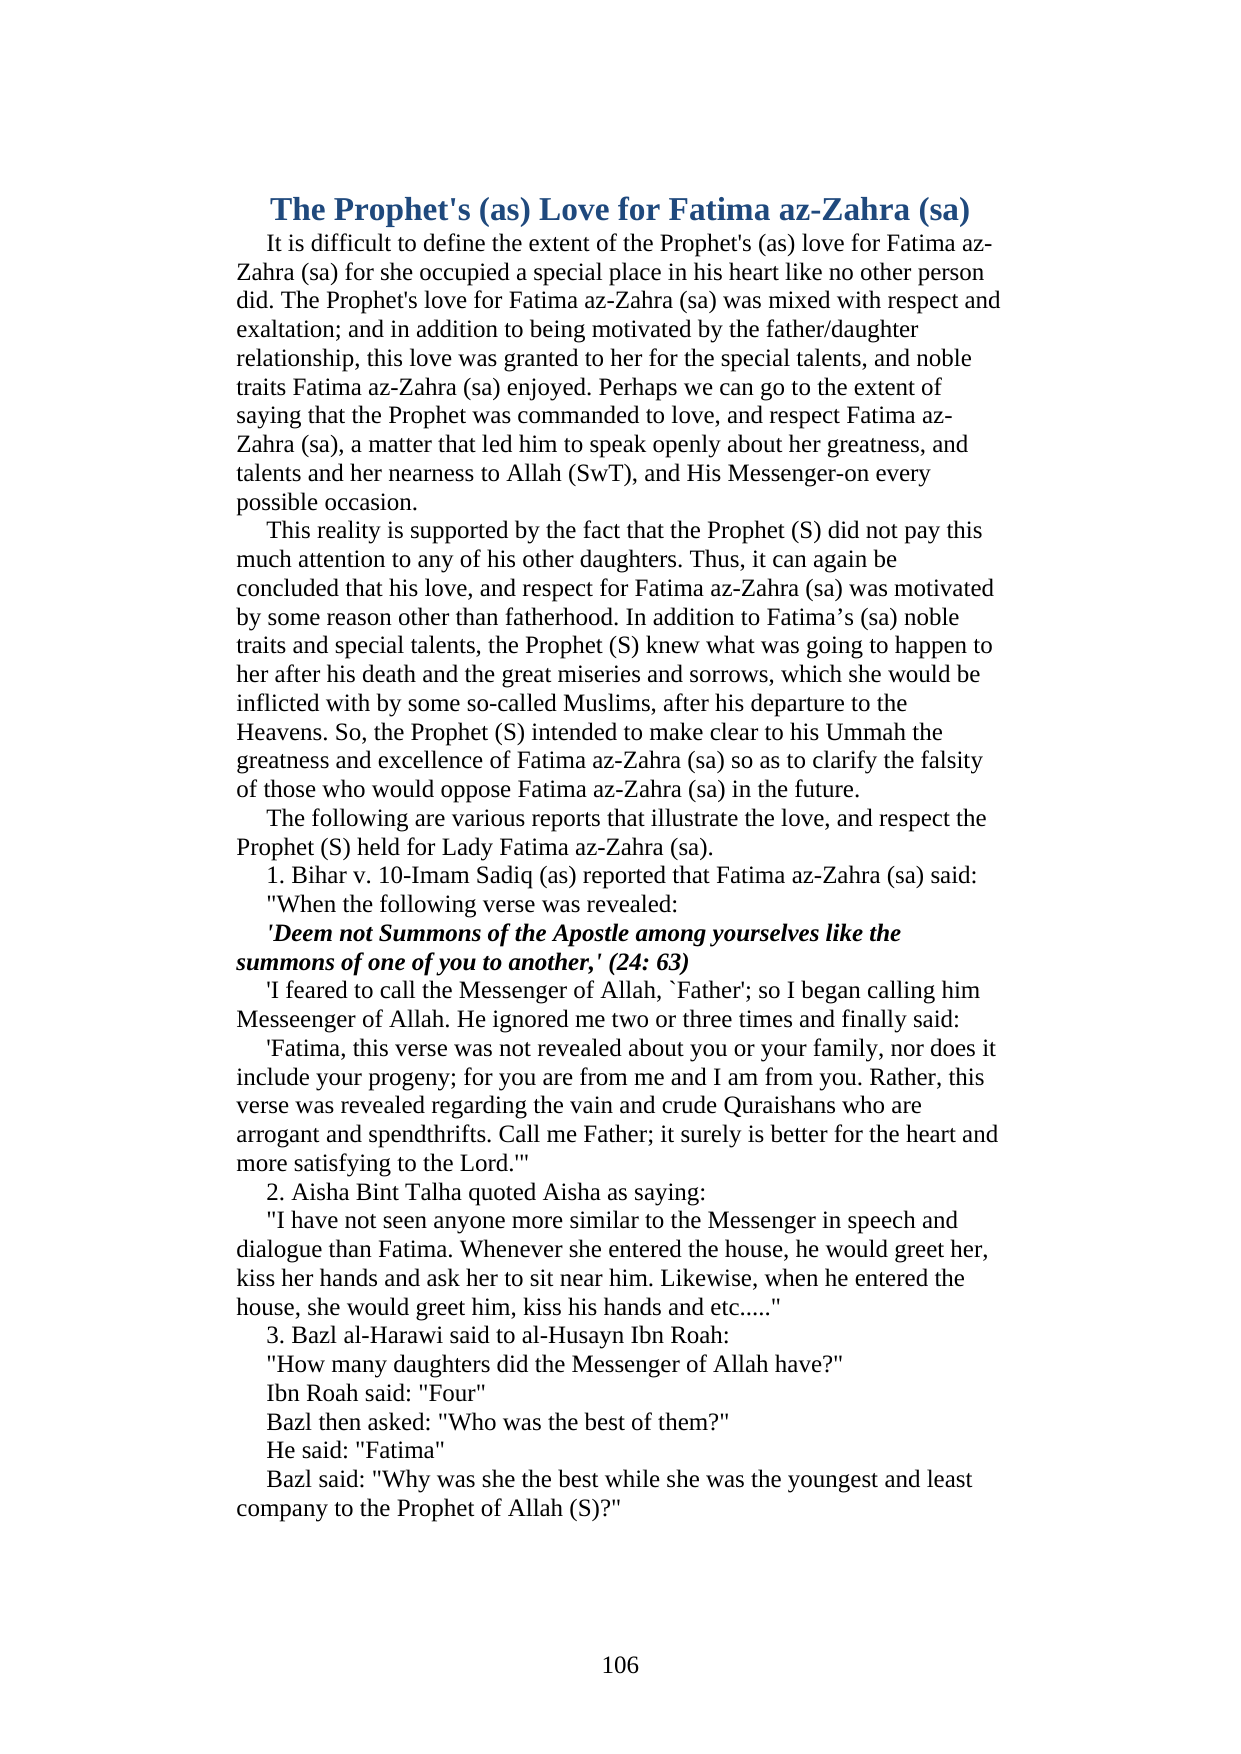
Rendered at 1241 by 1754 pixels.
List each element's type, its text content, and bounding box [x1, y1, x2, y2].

text This reality is supported by the fact that the Prophet (S) did not pay this much attention to any of his other daughters. Thus, it can again be concluded that his love, and respect for Fatima az-Zahra (sa) was motivated by some reason other than fatherhood. In addition to Fatima’s (sa) noble traits and special talents, the Prophet (S) knew what was going to happen to her after his death and the great miseries and sorrows, which she would be inflicted with by some so-called Muslims, after his departure to the Heavens. So, the Prophet (S) intended to make clear to his Ummah the greatness and excellence of Fatima az-Zahra (sa) so as to clarify the falsity of those who would oppose Fatima az-Zahra (sa) in the future. [236, 516, 1004, 803]
text The following are various reports that illustrate the love, and respect the Prophet (S) held for Lady Fatima az-Zahra (sa). [236, 803, 1004, 861]
text Bazl said: "Why was she the best while she was the youngest and least company to the Prophet of Allah (S)?" [236, 1464, 1004, 1522]
text It is difficult to define the extent of the Prophet's (as) love for Fatima az-Zahra (sa) for she occupied a special place in his heart like no other person did. The Prophet's love for Fatima az-Zahra (sa) was mixed with respect and exaltation; and in addition to being motivated by the father/daughter relationship, this love was granted to her for the special talents, and noble traits Fatima az-Zahra (sa) enjoyed. Perhaps we can go to the extent of saying that the Prophet was commanded to love, and respect Fatima az-Zahra (sa), a matter that led him to speak openly about her greatness, and talents and her nearness to Allah (SwT), and His Messenger-on every possible occasion. [236, 228, 1004, 516]
text 1. Bihar v. 10-Imam Sadiq (as) reported that Fatima az-Zahra (sa) said: [236, 861, 1004, 889]
subtitle The Prophet's (as) Love for Fatima az-Zahra (sa) [236, 190, 1004, 228]
text "How many daughters did the Messenger of Allah have?" [236, 1349, 1004, 1378]
text 'Deem not Summons of the Apostle among yourselves like the summons of one of you to another,' (24: 63) [236, 918, 1004, 976]
text "I have not seen anyone more similar to the Messenger in speech and dialogue than Fatima. Whenever she entered the house, he would greet her, kiss her hands and ask her to sit near him. Likewise, when he entered the house, she would greet him, kiss his hands and etc....." [236, 1206, 1004, 1321]
text Ibn Roah said: "Four" [236, 1378, 1004, 1407]
text 3. Bazl al-Harawi said to al-Husayn Ibn Roah: [236, 1321, 1004, 1349]
text 'Fatima, this verse was not revealed about you or your family, nor does it include your progeny; for you are from me and I am from you. Rather, this verse was revealed regarding the vain and crude Quraishans who are arrogant and spendthrifts. Call me Father; it surely is better for the heart and more satisfying to the Lord.'" [236, 1033, 1004, 1177]
text 2. Aisha Bint Talha quoted Aisha as saying: [236, 1177, 1004, 1206]
text "When the following verse was revealed: [236, 889, 1004, 918]
text 'I feared to call the Messenger of Allah, `Father'; so I began calling him Messeenger of Allah. He ignored me two or three times and finally said: [236, 976, 1004, 1033]
text He said: "Fatima" [236, 1436, 1004, 1464]
text Bazl then asked: "Who was the best of them?" [236, 1407, 1004, 1436]
